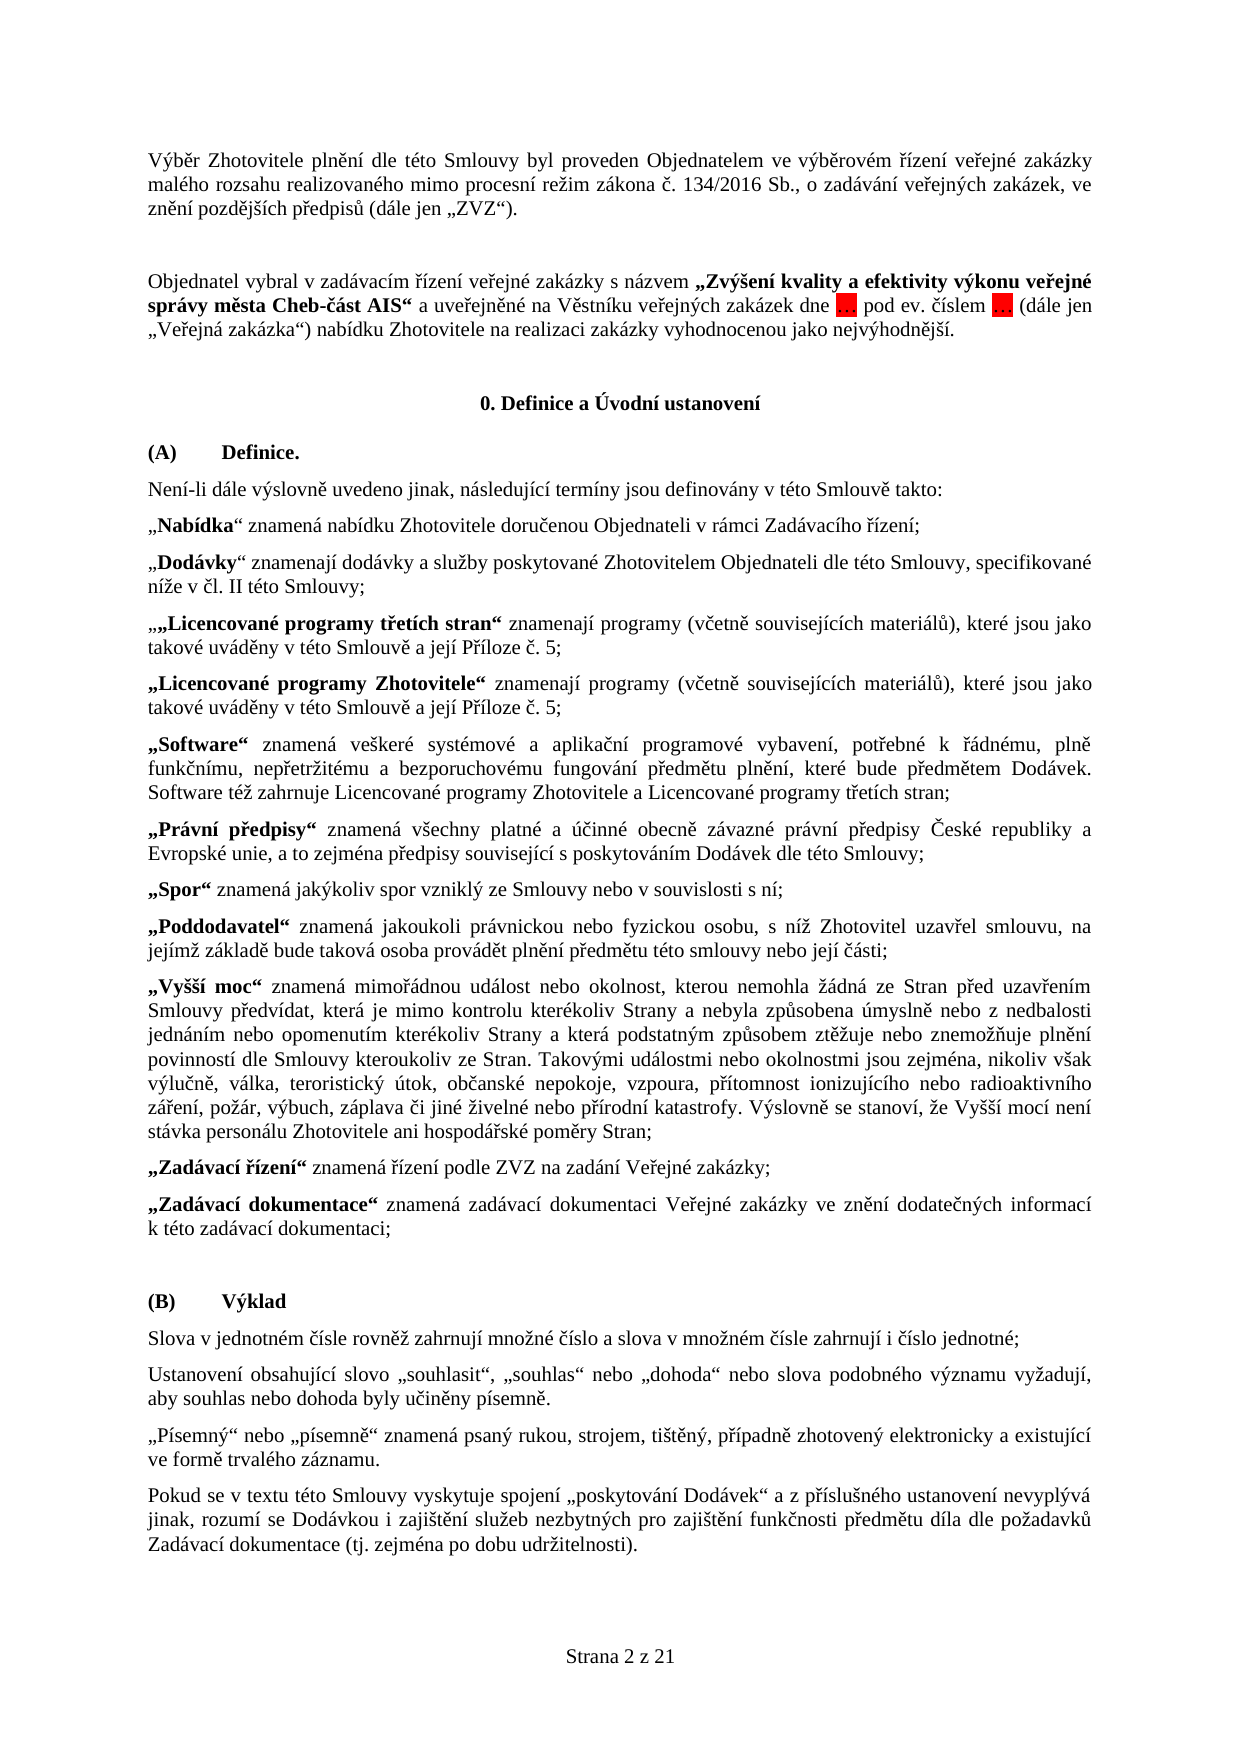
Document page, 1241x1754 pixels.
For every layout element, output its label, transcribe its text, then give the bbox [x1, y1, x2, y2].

text „Zadávací dokumentace“ znamená zadávací dokumentaci Veřejné zakázky ve znění dodatečných informací k této zadávací dokumentaci; [148, 1192, 1092, 1240]
text „Zadávací řízení“ znamená řízení podle ZVZ na zadání Veřejné zakázky; [148, 1155, 1092, 1179]
text Výběr Zhotovitele plnění dle této Smlouvy byl proveden Objednatelem ve výběrovém řízení veřejné zakázky malého rozsahu realizovaného mimo procesní režim zákona č. 134/2016 Sb., o zadávání veřejných zakázek, ve znění pozdějších předpisů (dále jen „ZVZ“). [148, 148, 1092, 220]
text „Licencované programy Zhotovitele“ znamenají programy (včetně souvisejících materiálů), které jsou jako takové uváděny v této Smlouvě a její Příloze č. 5; [148, 671, 1092, 719]
text „Nabídka“ znamená nabídku Zhotovitele doručenou Objednateli v rámci Zadávacího řízení; [148, 513, 1092, 537]
text „Poddodavatel“ znamená jakoukoli právnickou nebo fyzickou osobu, s níž Zhotovitel uzavřel smlouvu, na jejímž základě bude taková osoba provádět plnění předmětu této smlouvy nebo její části; [148, 914, 1092, 962]
text „Vyšší moc“ znamená mimořádnou událost nebo okolnost, kterou nemohla žádná ze Stran před uzavřením Smlouvy předvídat, která je mimo kontrolu kterékoliv Strany a nebyla způsobena úmyslně nebo z nedbalosti jednáním nebo opomenutím kterékoliv Strany a která podstatným způsobem ztěžuje nebo znemožňuje plnění povinností dle Smlouvy kteroukoliv ze Stran. Takovými událostmi nebo okolnostmi jsou zejména, nikoliv však výlučně, válka, teroristický útok, občanské nepokoje, vzpoura, přítomnost ionizujícího nebo radioaktivního záření, požár, výbuch, záplava či jiné živelné nebo přírodní katastrofy. Výslovně se stanoví, že Vyšší mocí není stávka personálu Zhotovitele ani hospodářské poměry Stran; [148, 974, 1092, 1143]
text „Právní předpisy“ znamená všechny platné a účinné obecně závazné právní předpisy České republiky a Evropské unie, a to zejména předpisy související s poskytováním Dodávek dle této Smlouvy; [148, 816, 1092, 864]
text „„Licencované programy třetích stran“ znamenají programy (včetně souvisejících materiálů), které jsou jako takové uváděny v této Smlouvě a její Příloze č. 5; [148, 611, 1092, 659]
text „Spor“ znamená jakýkoliv spor vzniklý ze Smlouvy nebo v souvislosti s ní; [148, 877, 1092, 901]
text „Dodávky“ znamenají dodávky a služby poskytované Zhotovitelem Objednateli dle této Smlouvy, specifikované níže v čl. II této Smlouvy; [148, 550, 1092, 598]
text Ustanovení obsahující slovo „souhlasit“, „souhlas“ nebo „dohoda“ nebo slova podobného významu vyžadují, aby souhlas nebo dohoda byly učiněny písemně. [148, 1362, 1092, 1410]
text (B) Výklad [148, 1289, 1092, 1313]
text Slova v jednotném čísle rovněž zahrnují množné číslo a slova v množném čísle zahrnují i číslo jednotné; [148, 1326, 1092, 1349]
text „Software“ znamená veškeré systémové a aplikační programové vybavení, potřebné k řádnému, plně funkčnímu, nepřetržitému a bezporuchovému fungování předmětu plnění, které bude předmětem Dodávek. Software též zahrnuje Licencované programy Zhotovitele a Licencované programy třetích stran; [148, 732, 1092, 804]
subtitle 0. Definice a Úvodní ustanovení [148, 391, 1092, 415]
text „Písemný“ nebo „písemně“ znamená psaný rukou, strojem, tištěný, případně zhotovený elektronicky a existující ve formě trvalého záznamu. [148, 1423, 1092, 1471]
text (A) Definice. [148, 440, 1092, 464]
text Není-li dále výslovně uvedeno jinak, následující termíny jsou definovány v této Smlouvě takto: [148, 477, 1092, 501]
text Objednatel vybral v zadávacím řízení veřejné zakázky s názvem „Zvýšení kvality a efektivity výkonu veřejné správy města Cheb-část AIS“ a uveřejněné na Věstníku veřejných zakázek dne … pod ev. číslem … (dále jen „Veřejná zakázka“) nabídku Zhotovitele na realizaci zakázky vyhodnocenou jako nejvýhodnější. [148, 269, 1092, 341]
text Pokud se v textu této Smlouvy vyskytuje spojení „poskytování Dodávek“ a z příslušného ustanovení nevyplývá jinak, rozumí se Dodávkou i zajištění služeb nezbytných pro zajištění funkčnosti předmětu díla dle požadavků Zadávací dokumentace (tj. zejména po dobu udržitelnosti). [148, 1483, 1092, 1556]
